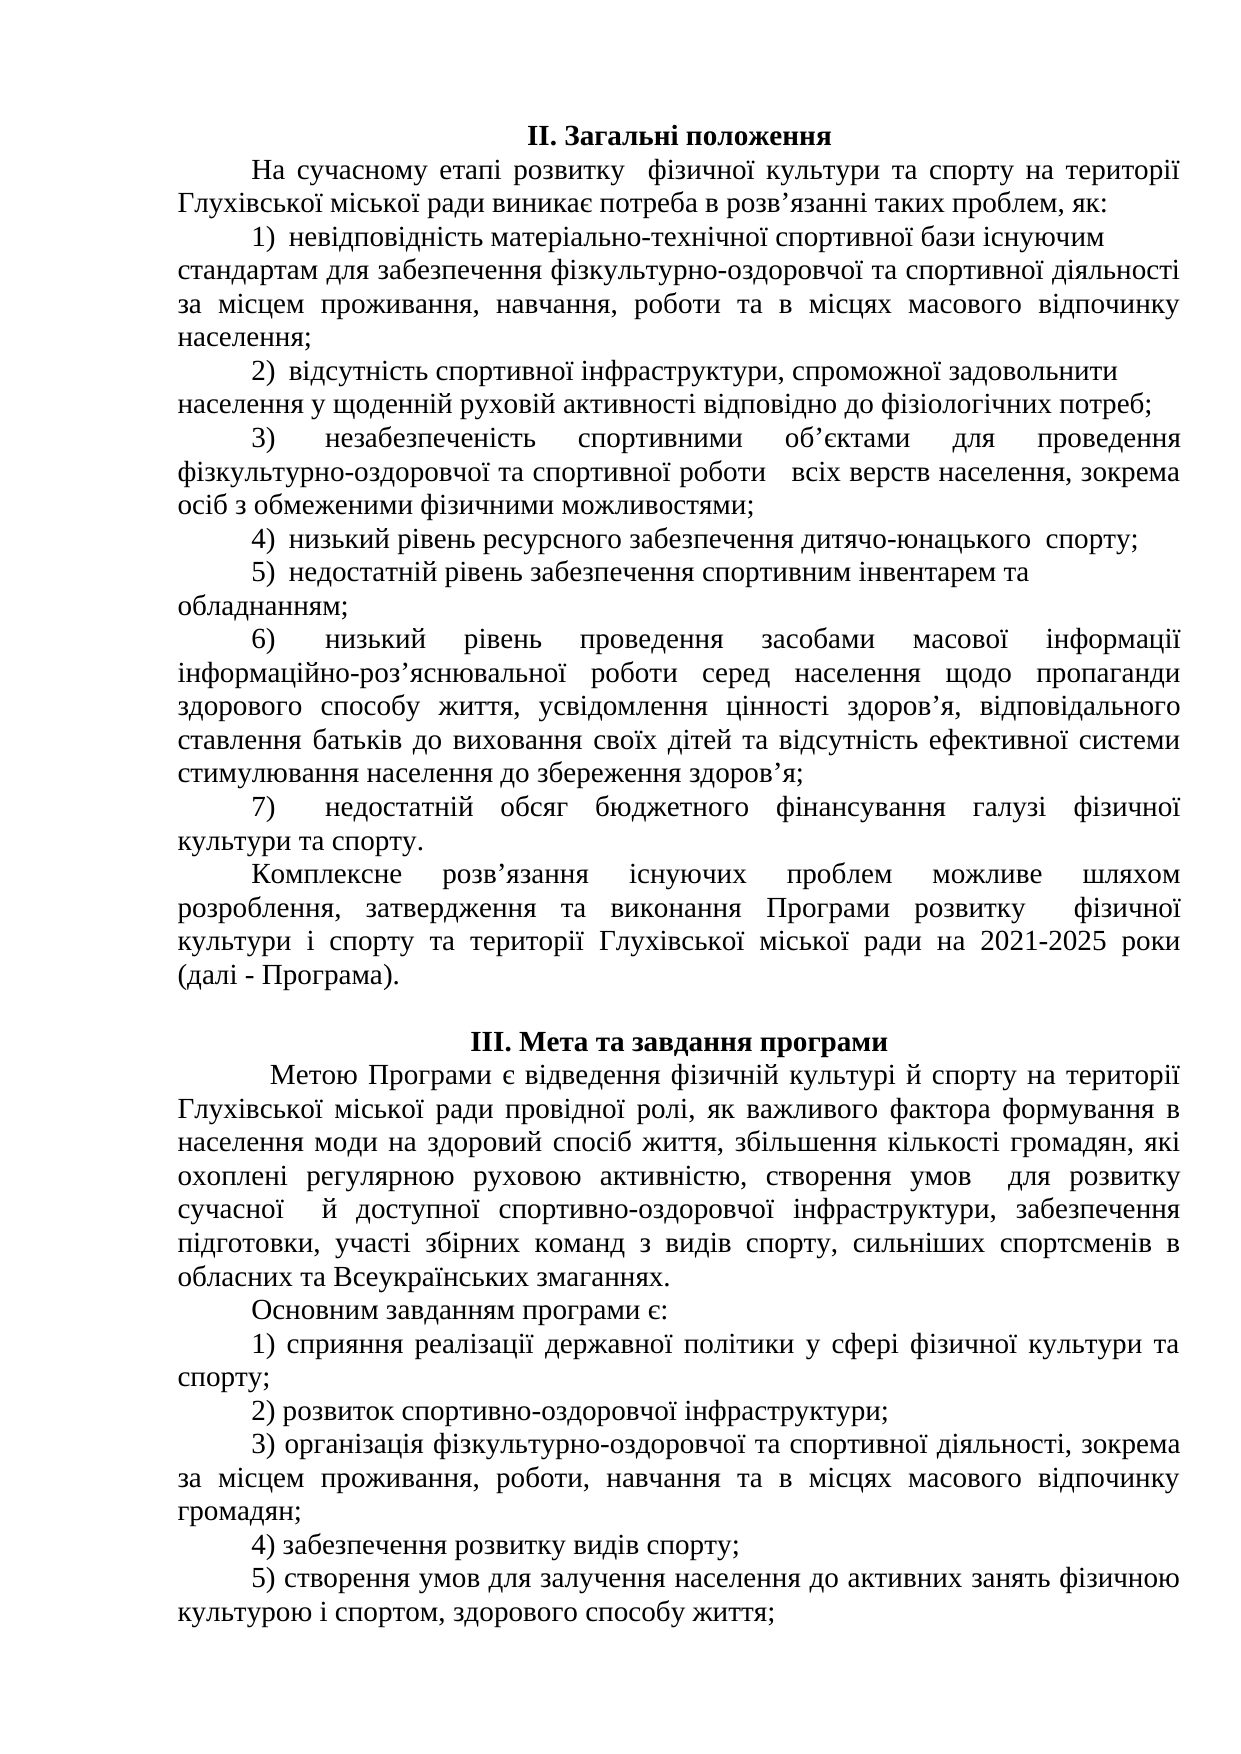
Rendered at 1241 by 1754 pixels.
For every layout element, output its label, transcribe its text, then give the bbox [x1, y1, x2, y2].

text Метою Програми є відведення фізичній культурі й спорту на території Глухівської міської ради провідної ролі, як важливого фактора формування в населення моди на здоровий спосіб життя, збільшення кількості громадян, які охоплені регулярною руховою активністю, створення умов для розвитку сучасної й доступної спортивно-оздоровчої інфраструктури, забезпечення підготовки, участі збірних команд з видів спорту, сильніших спортсменів в обласних та Всеукраїнських змаганнях. [177, 1057, 1181, 1292]
text 2) розвиток спортивно-оздоровчої інфраструктури; [177, 1393, 1181, 1426]
text 3) організація фізкультурно-оздоровчої та спортивної діяльності, зокрема за місцем проживання, роботи, навчання та в місцях масового відпочинку громадян; [177, 1426, 1181, 1527]
text стандартам для забезпечення фізкультурно-оздоровчої та спортивної діяльності за місцем проживання, навчання, роботи та в місцях масового відпочинку населення; [177, 252, 1181, 353]
list незабезпеченість спортивними об’єктами для проведення фізкультурно-оздоровчої та спортивної роботи всіх верств населення, зокрема осіб з обмеженими фізичними можливостями; [177, 420, 1181, 521]
list низький рівень проведення засобами масової інформації інформаційно-роз’яснювальної роботи серед населення щодо пропаганди здорового способу життя, усвідомлення цінності здоров’я, відповідального ставлення батьків до виховання своїх дітей та відсутність ефективної системи стимулювання населення до збереження здоров’я; [177, 621, 1181, 789]
text III. Мета та завдання програми [177, 1024, 1181, 1057]
list відсутність спортивної інфраструктури, спроможної задовольнити [251, 353, 1181, 387]
text обладнанням; [177, 588, 1181, 621]
list низький рівень ресурсного забезпечення дитячо-юнацького спорту; [251, 521, 1181, 554]
text II. Загальні положення [177, 118, 1181, 152]
text Комплексне розв’язання існуючих проблем можливе шляхом розроблення, затвердження та виконання Програми розвитку фізичної культури і спорту та території Глухівської міської ради на 2021-2025 роки (далі - Програма). [177, 856, 1181, 990]
text 4) забезпечення розвитку видів спорту; [177, 1527, 1181, 1561]
text 1) сприяння реалізації державної політики у сфері фізичної культури та спорту; [177, 1326, 1181, 1393]
text На сучасному етапі розвитку фізичної культури та спорту на території Глухівської міської ради виникає потреба в розв’язанні таких проблем, як: [177, 152, 1181, 219]
list недостатній рівень забезпечення спортивним інвентарем та [251, 554, 1181, 588]
text 5) створення умов для залучення населення до активних занять фізичною культурою і спортом, здорового способу життя; [177, 1561, 1181, 1628]
text Основним завданням програми є: [177, 1292, 1181, 1326]
list недостатній обсяг бюджетного фінансування галузі фізичної культури та спорту. [177, 789, 1181, 856]
text населення у щоденній руховій активності відповідно до фізіологічних потреб; [177, 387, 1181, 420]
list невідповідність матеріально-технічної спортивної бази існуючим [251, 219, 1181, 252]
